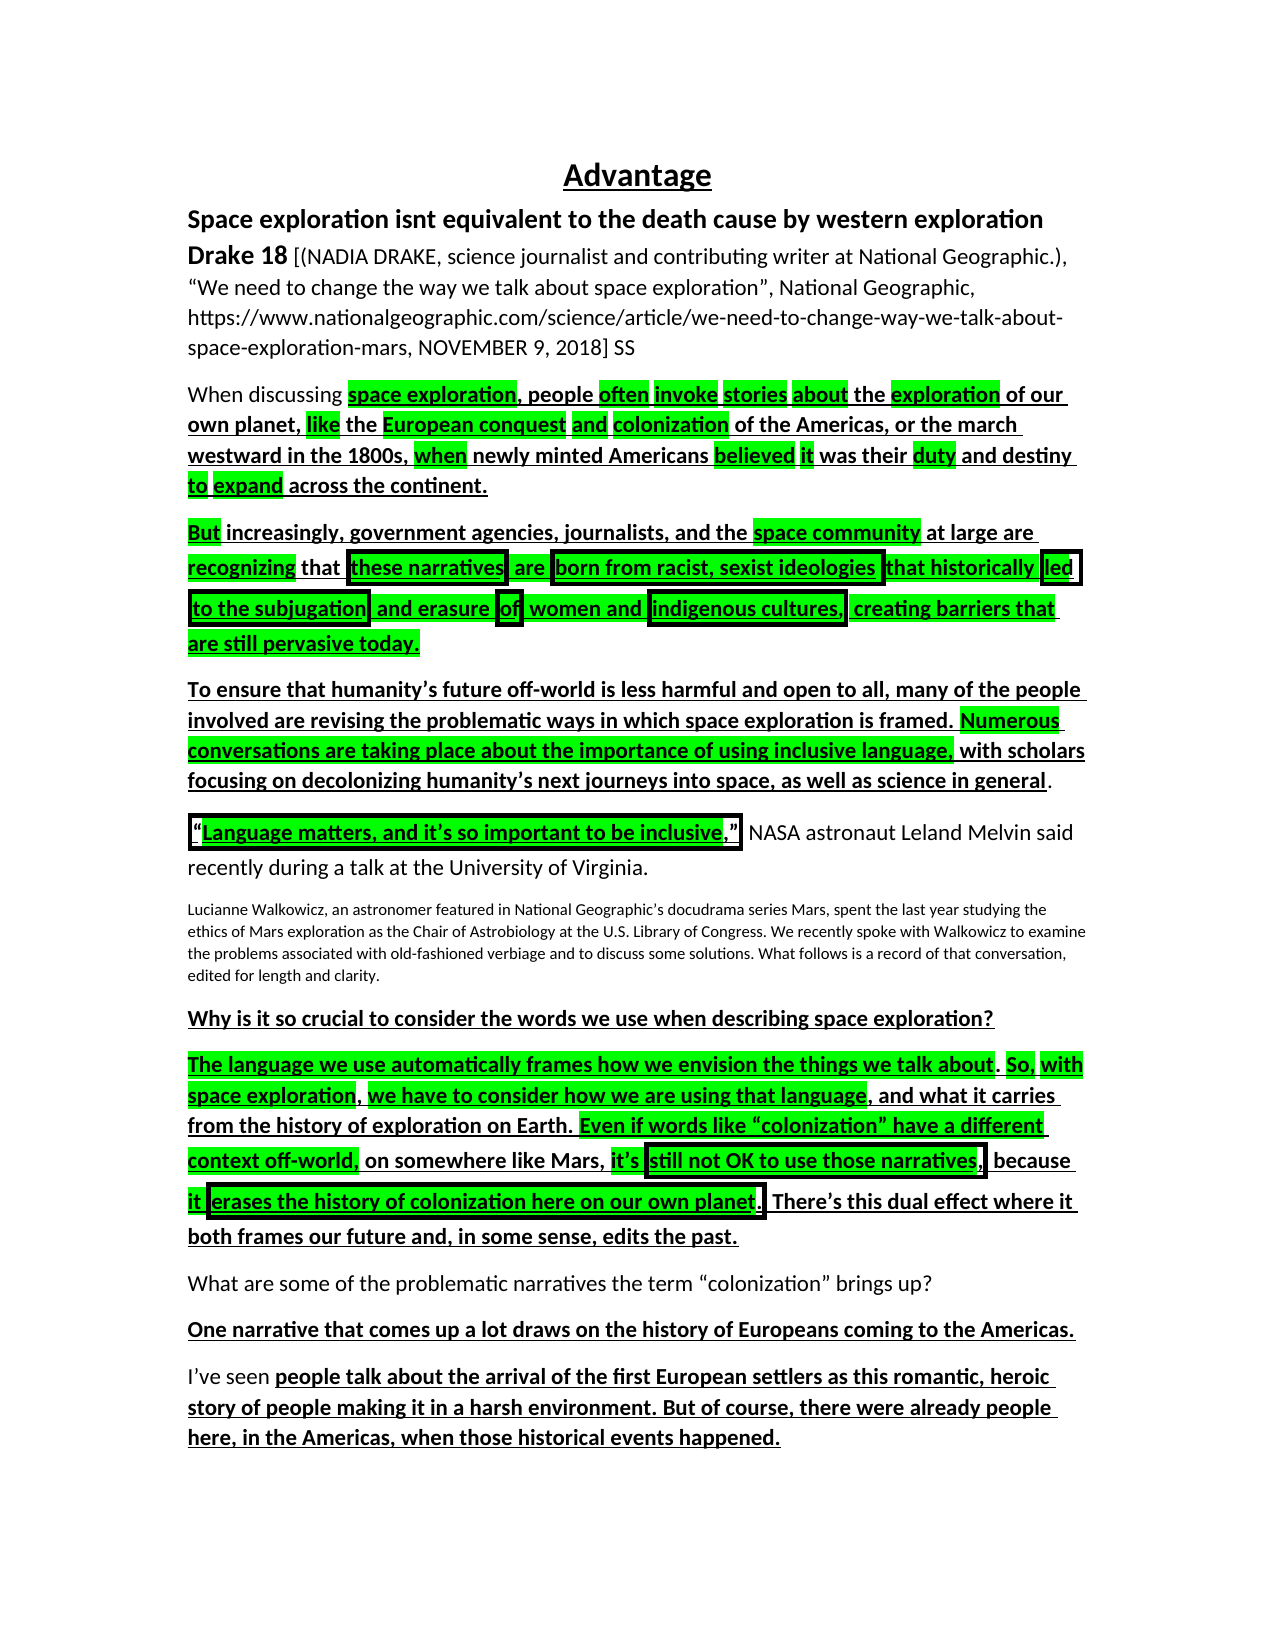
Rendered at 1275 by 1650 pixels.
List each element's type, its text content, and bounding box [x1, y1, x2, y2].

text “Language matters, and it’s so important to be inclusive,” NASA astronaut Leland Melvin said recently during a talk at the University of Virginia. [187, 813, 1087, 881]
text I’ve seen people talk about the arrival of the first European settlers as this romantic, heroic story of people making it in a harsh environment. But of course, there were already people here, in the Americas, when those historical events happened. [187, 1362, 1087, 1451]
subtitle Space exploration isnt equivalent to the death cause by western exploration [187, 202, 1087, 235]
subtitle Advantage [187, 154, 1087, 195]
text The language we use automatically frames how we envision the things we talk about. So, with space exploration, we have to consider how we are using that language, and what it carries from the history of exploration on Earth. Even if words like “colonization” have a different context off-world, on somewhere like Mars, it’s still not OK to use those narratives, because it erases the history of colonization here on our own planet. There’s this dual effect where it both frames our future and, in some sense, edits the past. [187, 1051, 1087, 1250]
text Why is it so crucial to consider the words we use when describing space exploration? [187, 1004, 1087, 1032]
text One narrative that comes up a lot draws on the history of Europeans coming to the Americas. [187, 1316, 1087, 1344]
text Lucianne Walkowicz, an astronomer featured in National Geographic’s docudrama series Mars, spent the last year studying the ethics of Mars exploration as the Chair of Astrobiology at the U.S. Library of Congress. We recently spoke with Walkowicz to examine the problems associated with old-fashioned verbiage and to discuss some solutions. What follows is a record of that conversation, edited for length and clarity. [187, 899, 1087, 986]
text To ensure that humanity’s future off-world is less harmful and open to all, many of the people involved are revising the problematic ways in which space exploration is framed. Numerous conversations are taking place about the importance of using inclusive language, with scholars focusing on decolonizing humanity’s next journeys into space, as well as science in general. [187, 701, 1087, 794]
text When discussing space exploration, people often invoke stories about the exploration of our own planet, like the European conquest and colonization of the Americas, or the march westward in the 1800s, when newly minted Americans believed it was their duty and destiny to expand across the continent. [187, 380, 1087, 499]
text But increasingly, government agencies, journalists, and the space community at large are recognizing that these narratives are born from racist, sexist ideologies that historically led to the subjugation and erasure of women and indigenous cultures, creating barriers that are still pervasive today. [187, 518, 1087, 657]
text What are some of the problematic narratives the term “colonization” brings up? [187, 1269, 1087, 1297]
text Drake 18 [(NADIA DRAKE, science journalist and contributing writer at National Geographic.), “We need to change the way we talk about space exploration”, National Geographic, https://www.nationalgeographic.com/science/article/we-need-to-change-way-we-talk-about-space-exploration-mars, NOVEMBER 9, 2018] SS [187, 238, 1087, 362]
